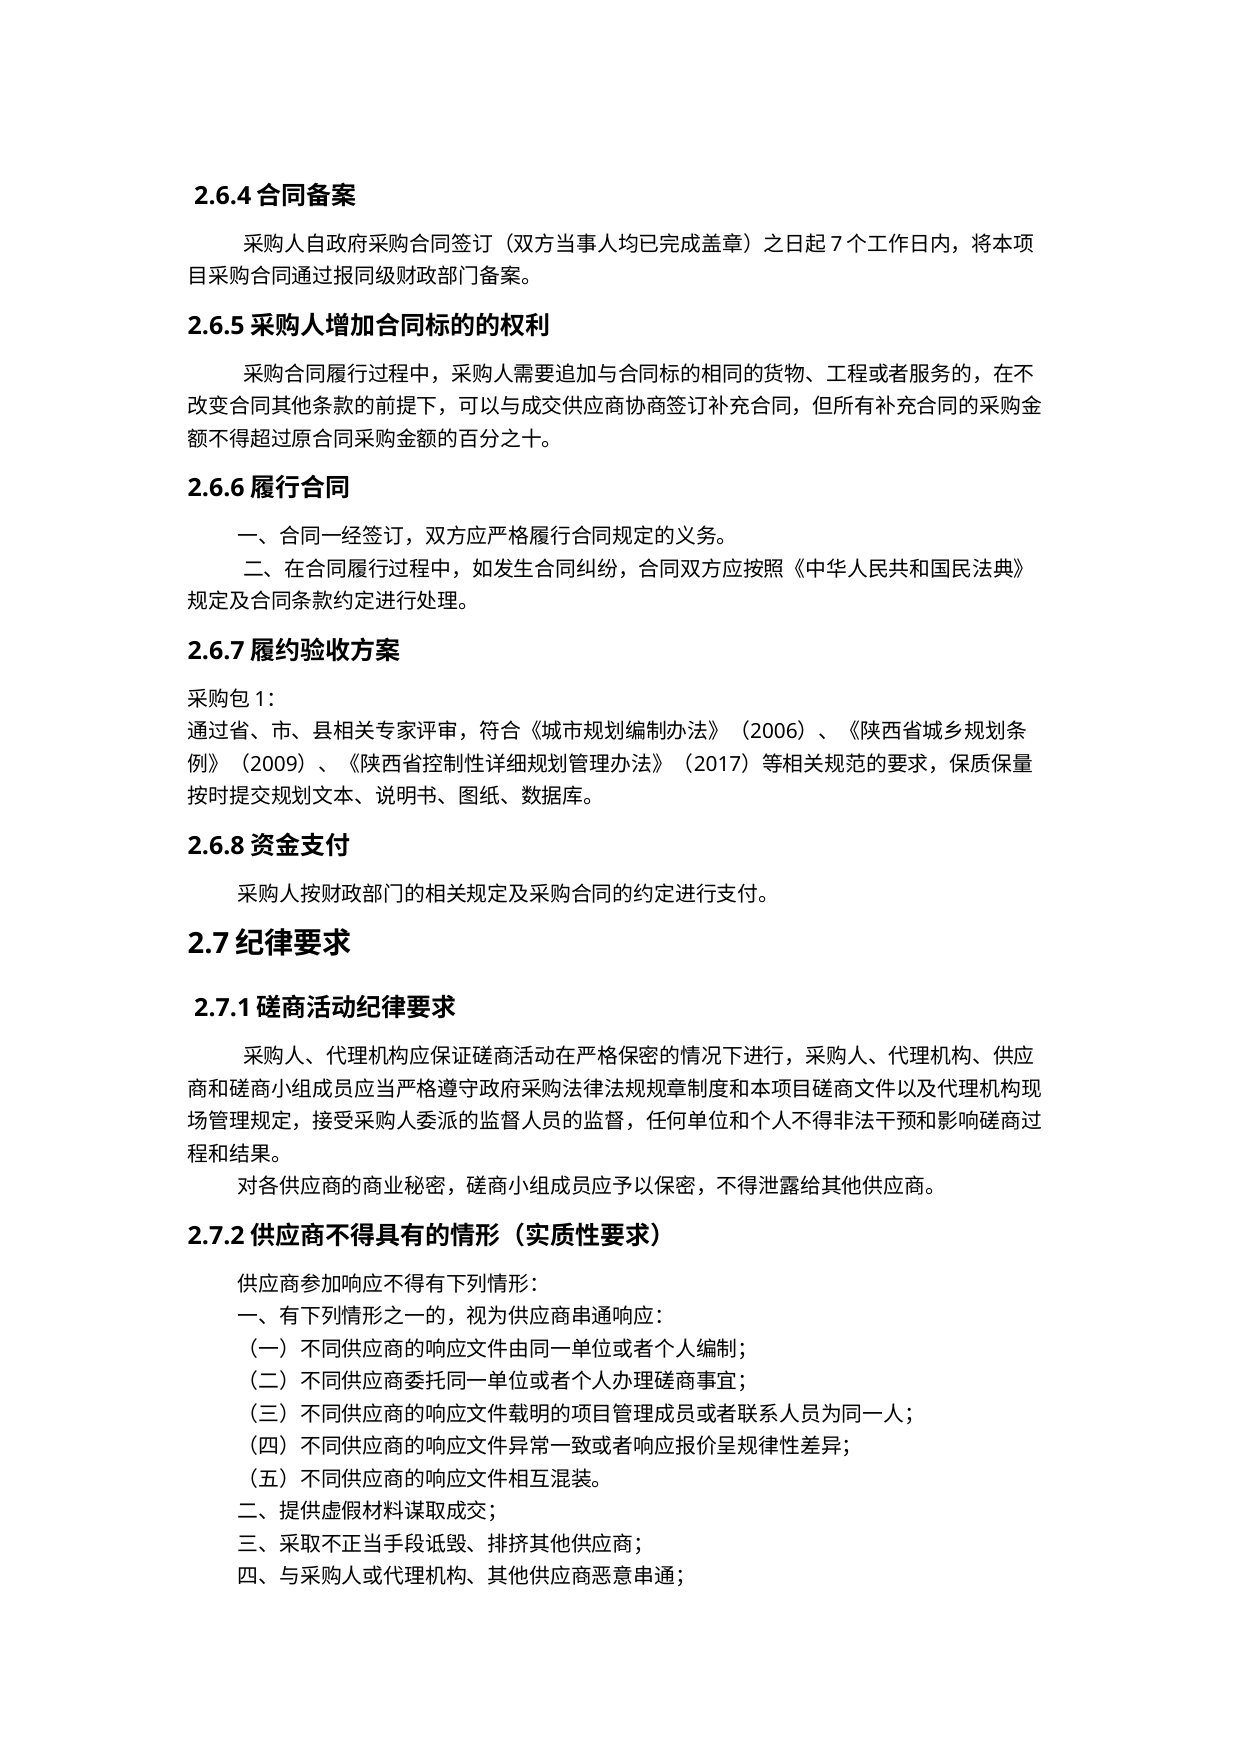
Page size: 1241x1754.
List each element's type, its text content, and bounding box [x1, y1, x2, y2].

text 一、合同一经签订，双方应严格履行合同规定的义务。 [187, 519, 1053, 552]
text 二、在合同履行过程中，如发生合同纠纷，合同双方应按照《中华人民共和国民法典》规定及合同条款约定进行处理。 [187, 552, 1053, 617]
text 采购人自政府采购合同签订（双方当事人均已完成盖章）之日起7个工作日内，将本项目采购合同通过报同级财政部门备案。 [187, 227, 1053, 292]
text （五）不同供应商的响应文件相互混装。 [187, 1462, 1053, 1494]
text 2.6.5采购人增加合同标的的权利 [187, 292, 1053, 357]
text 2.7纪律要求 [187, 909, 1053, 974]
text 对各供应商的商业秘密，磋商小组成员应予以保密，不得泄露给其他供应商。 [187, 1169, 1053, 1202]
text 四、与采购人或代理机构、其他供应商恶意串通； [187, 1559, 1053, 1592]
text 采购合同履行过程中，采购人需要追加与合同标的相同的货物、工程或者服务的，在不改变合同其他条款的前提下，可以与成交供应商协商签订补充合同，但所有补充合同的采购金额不得超过原合同采购金额的百分之十。 [187, 357, 1053, 454]
text 2.6.7履约验收方案 [187, 617, 1053, 682]
text 采购人、代理机构应保证磋商活动在严格保密的情况下进行，采购人、代理机构、供应商和磋商小组成员应当严格遵守政府采购法律法规规章制度和本项目磋商文件以及代理机构现场管理规定，接受采购人委派的监督人员的监督，任何单位和个人不得非法干预和影响磋商过程和结果。 [187, 1039, 1053, 1169]
text 2.6.6履行合同 [187, 454, 1053, 519]
text （二）不同供应商委托同一单位或者个人办理磋商事宜； [187, 1364, 1053, 1397]
text 供应商参加响应不得有下列情形： [187, 1267, 1053, 1299]
text 采购包1： [187, 682, 1053, 714]
text 2.7.1磋商活动纪律要求 [187, 974, 1053, 1039]
text 2.6.4合同备案 [187, 162, 1053, 227]
text 一、有下列情形之一的，视为供应商串通响应： [187, 1299, 1053, 1332]
text （三）不同供应商的响应文件载明的项目管理成员或者联系人员为同一人； [187, 1397, 1053, 1429]
text 三、采取不正当手段诋毁、排挤其他供应商； [187, 1527, 1053, 1559]
text 2.7.2供应商不得具有的情形（实质性要求） [187, 1202, 1053, 1267]
text 通过省、市、县相关专家评审，符合《城市规划编制办法》（2006）、《陕西省城乡规划条例》（2009）、《陕西省控制性详细规划管理办法》（2017）等相关规范的要求，保质保量按时提交规划文本、说明书、图纸、数据库。 [187, 714, 1053, 812]
text 2.6.8资金支付 [187, 812, 1053, 877]
text （一）不同供应商的响应文件由同一单位或者个人编制； [187, 1332, 1053, 1364]
text （四）不同供应商的响应文件异常一致或者响应报价呈规律性差异； [187, 1429, 1053, 1462]
text 二、提供虚假材料谋取成交； [187, 1494, 1053, 1527]
text 采购人按财政部门的相关规定及采购合同的约定进行支付。 [187, 877, 1053, 909]
